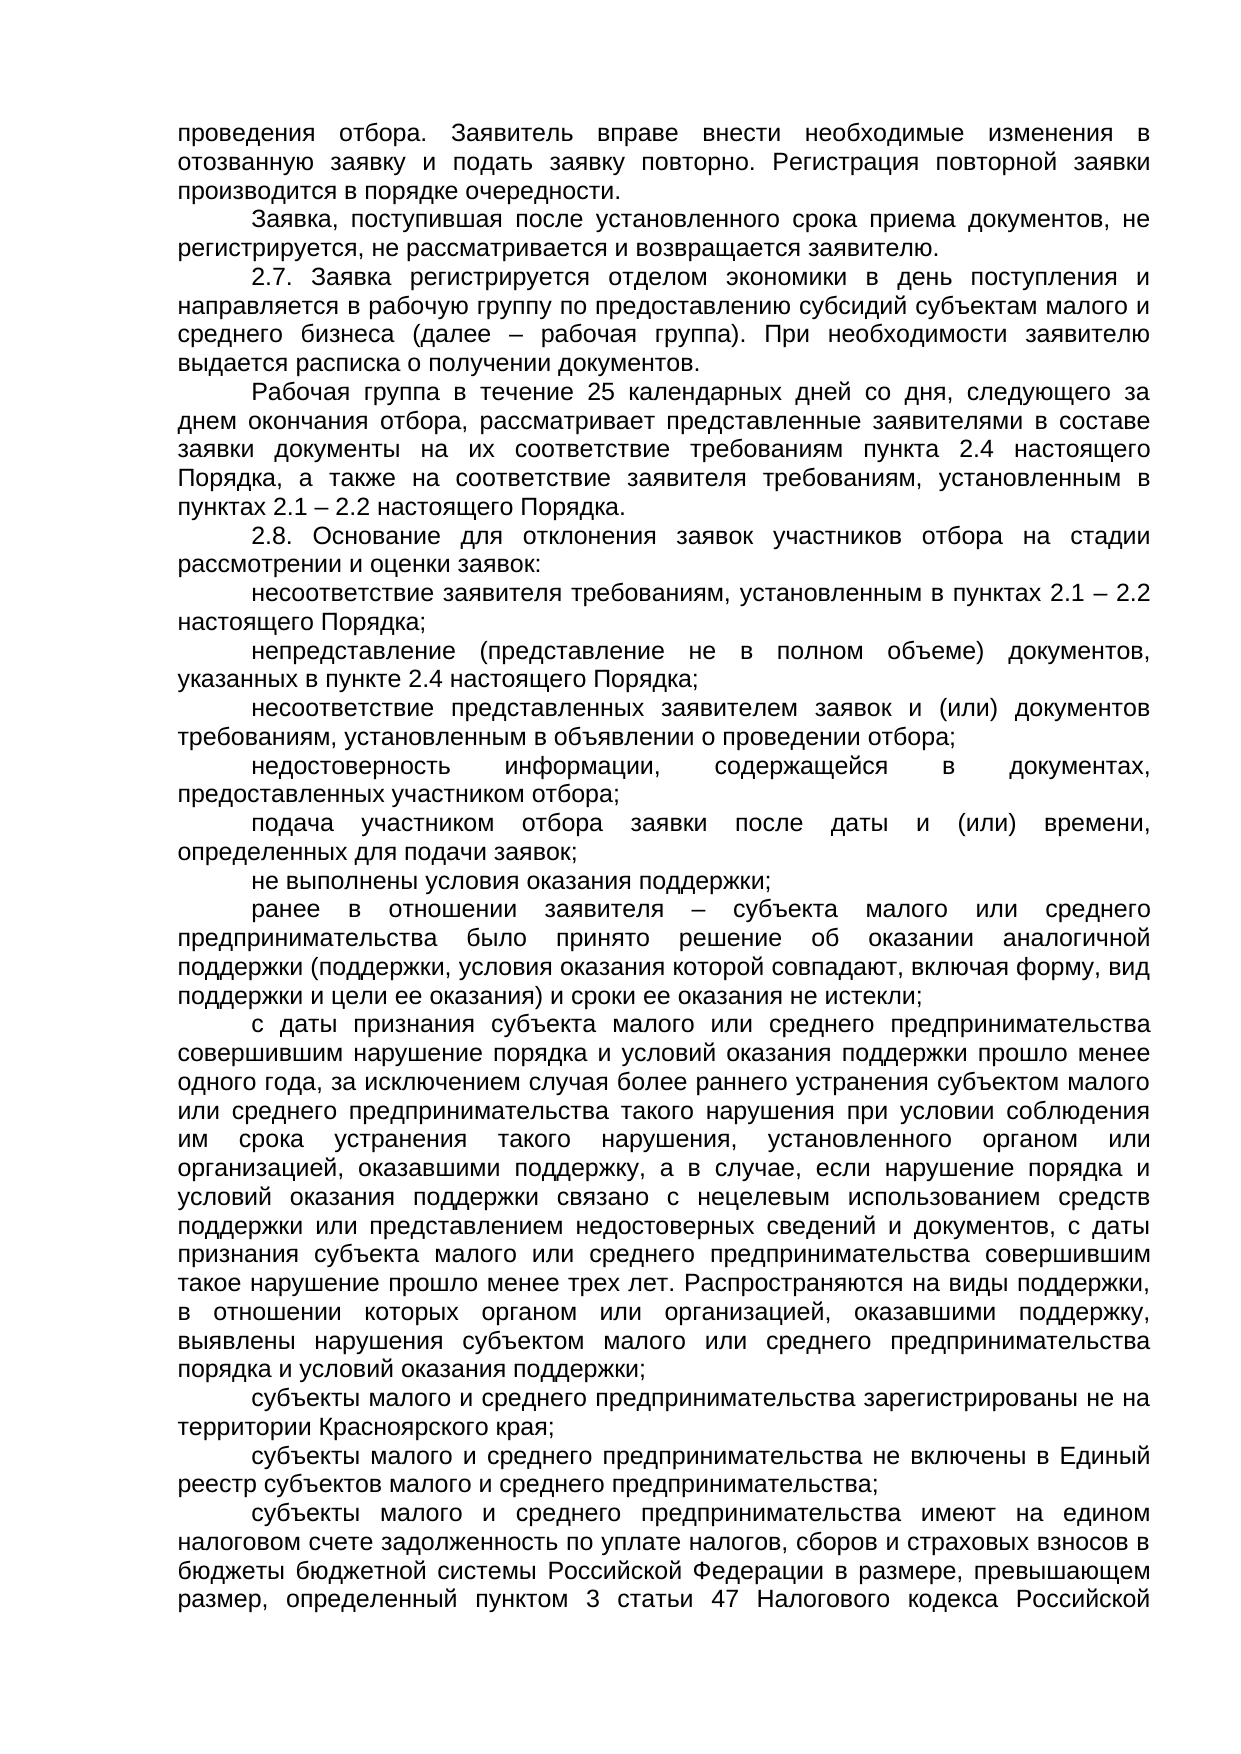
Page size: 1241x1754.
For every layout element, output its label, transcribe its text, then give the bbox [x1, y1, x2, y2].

text Заявка, поступившая после установленного срока приема документов, не регистрируется, не рассматривается и возвращается заявителю. [177, 204, 1152, 262]
text ранее в отношении заявителя – субъекта малого или среднего предпринимательства было принято решение об оказании аналогичной поддержки (поддержки, условия оказания которой совпадают, включая форму, вид поддержки и цели ее оказания) и сроки ее оказания не истекли; [177, 894, 1152, 1009]
text несоответствие представленных заявителем заявок и (или) документов требованиям, установленным в объявлении о проведении отбора; [177, 693, 1152, 751]
text 2.8. Основание для отклонения заявок участников отбора на стадии рассмотрении и оценки заявок: [177, 521, 1152, 578]
text недостоверность информации, содержащейся в документах, предоставленных участником отбора; [177, 751, 1152, 808]
text непредставление (представление не в полном объеме) документов, указанных в пункте 2.4 настоящего Порядка; [177, 636, 1152, 693]
text подача участником отбора заявки после даты и (или) времени, определенных для подачи заявок; [177, 808, 1152, 866]
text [177, 118, 1152, 204]
text Рабочая группа в течение 25 календарных дней со дня, следующего за днем окончания отбора, рассматривает представленные заявителями в составе заявки документы на их соответствие требованиям пункта 2.4 настоящего Порядка, а также на соответствие заявителя требованиям, установленным в пунктах 2.1 – 2.2 настоящего Порядка. [177, 377, 1152, 521]
text несоответствие заявителя требованиям, установленным в пунктах 2.1 – 2.2 настоящего Порядка; [177, 578, 1152, 636]
text субъекты малого и среднего предпринимательства зарегистрированы не на территории Красноярского края; [177, 1383, 1152, 1441]
text не выполнены условия оказания поддержки; [177, 866, 1152, 894]
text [177, 1498, 1152, 1613]
text субъекты малого и среднего предпринимательства не включены в Единый реестр субъектов малого и среднего предпринимательства; [177, 1441, 1152, 1498]
text с даты признания субъекта малого или среднего предпринимательства совершившим нарушение порядка и условий оказания поддержки прошло менее одного года, за исключением случая более раннего устранения субъектом малого или среднего предпринимательства такого нарушения при условии соблюдения им срока устранения такого нарушения, установленного органом или организацией, оказавшими поддержку, а в случае, если нарушение порядка и условий оказания поддержки связано с нецелевым использованием средств поддержки или представлением недостоверных сведений и документов, с даты признания субъекта малого или среднего предпринимательства совершившим такое нарушение прошло менее трех лет. Распространяются на виды поддержки, в отношении которых органом или организацией, оказавшими поддержку, выявлены нарушения субъектом малого или среднего предпринимательства порядка и условий оказания поддержки; [177, 1009, 1152, 1383]
text 2.7. Заявка регистрируется отделом экономики в день поступления и направляется в рабочую группу по предоставлению субсидий субъектам малого и среднего бизнеса (далее – рабочая группа). При необходимости заявителю выдается расписка о получении документов. [177, 262, 1152, 377]
